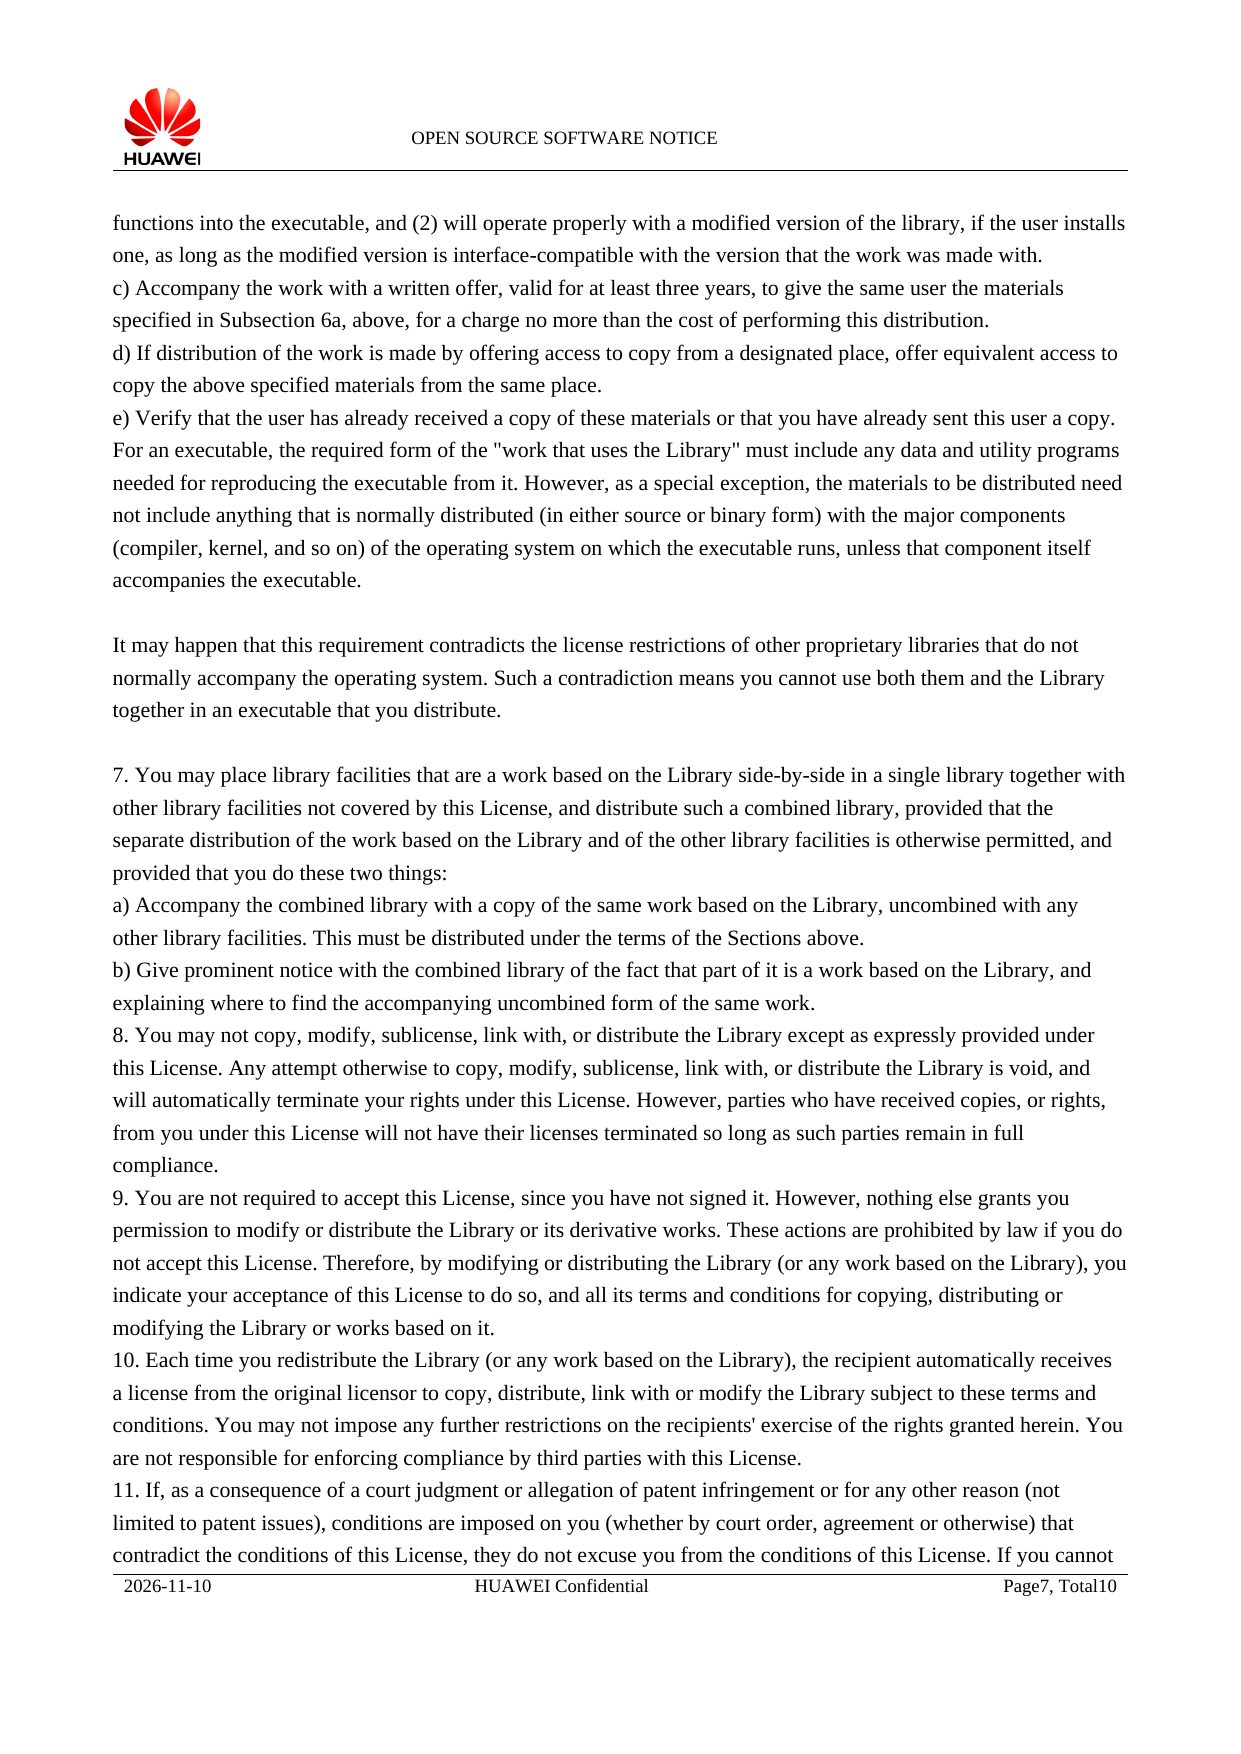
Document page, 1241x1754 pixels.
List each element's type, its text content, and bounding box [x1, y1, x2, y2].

picture [124, 88, 201, 165]
